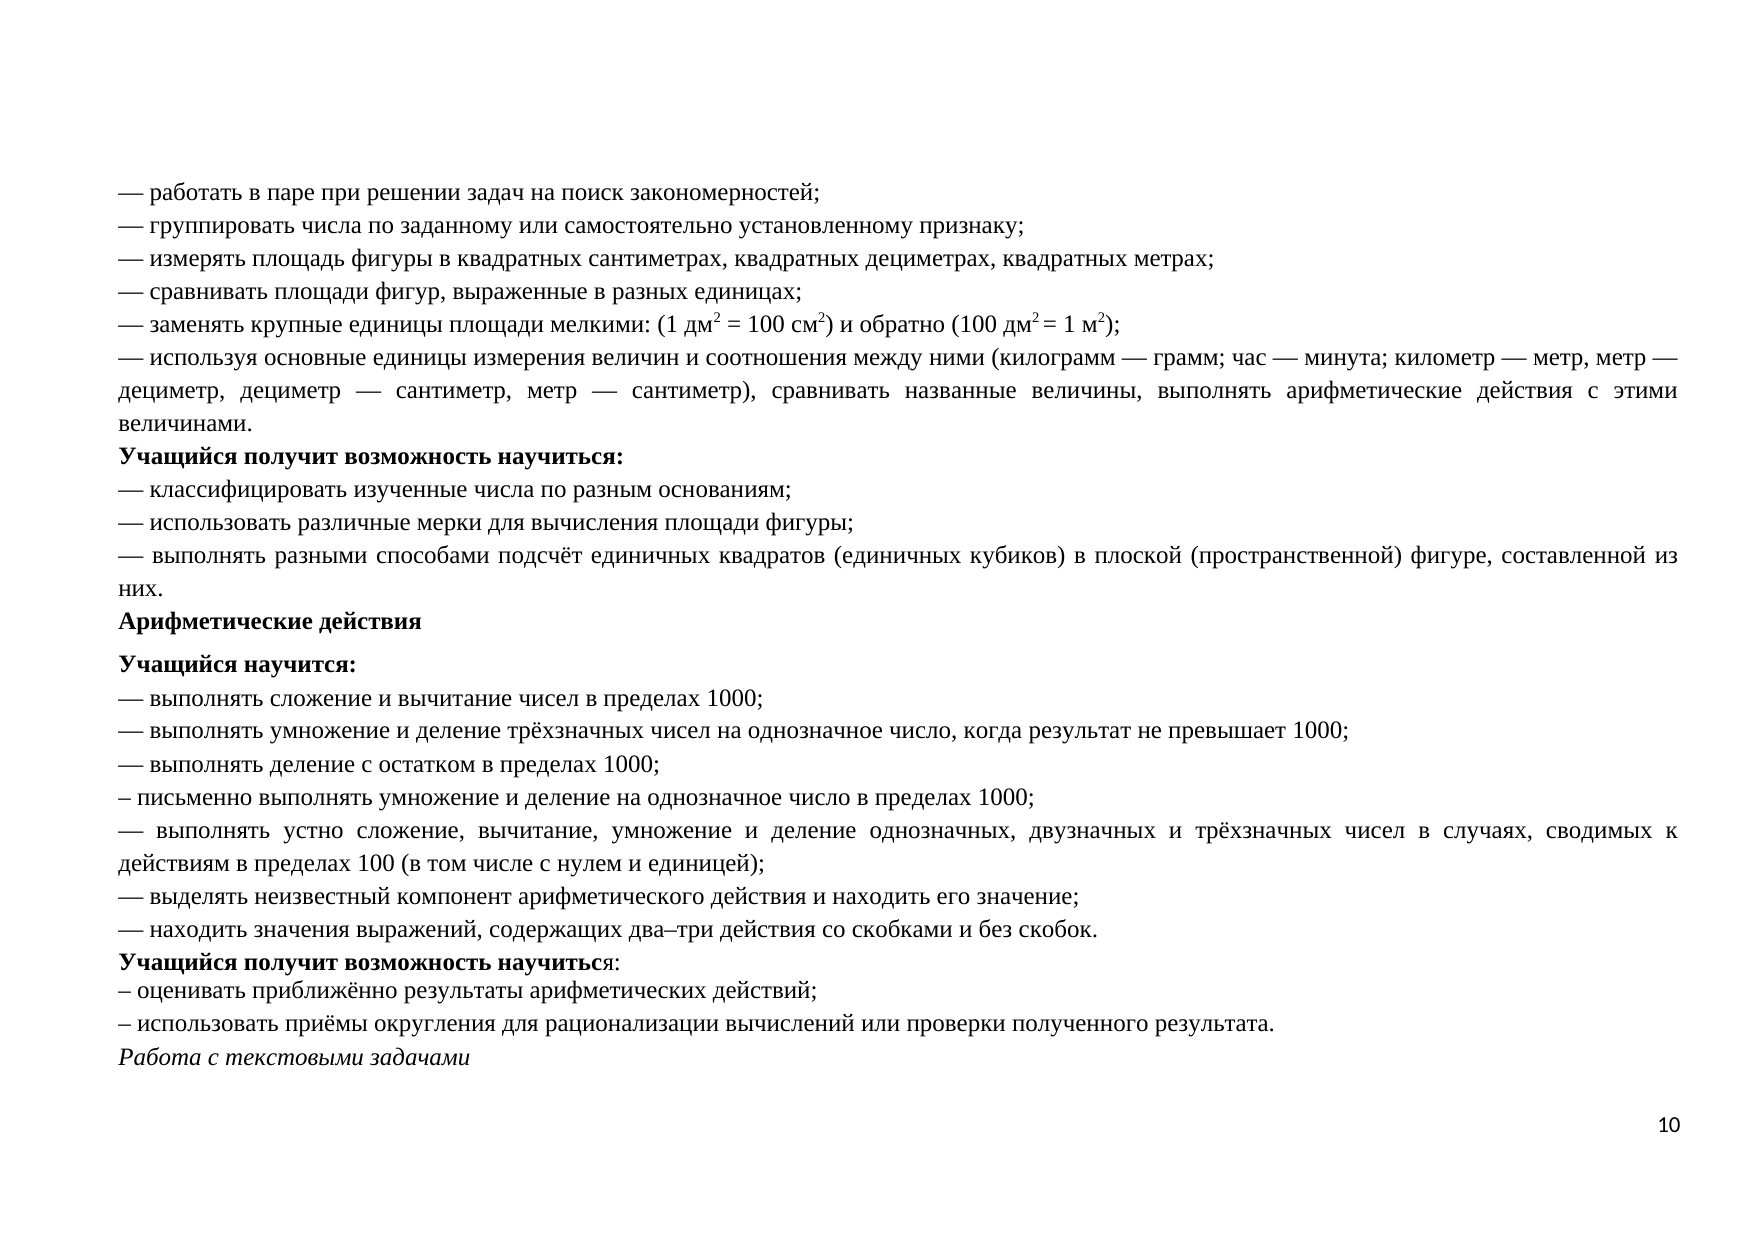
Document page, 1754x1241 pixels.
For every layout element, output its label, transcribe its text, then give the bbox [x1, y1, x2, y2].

text — измерять площадь фигуры в квадратных сантиметрах, квадратных дециметрах, квадратных метрах; [118, 243, 1680, 272]
text – использовать приёмы округления для рационализации вычислений или проверки полученного результата. [118, 1008, 1680, 1037]
text – оценивать приближённо результаты арифметических действий; [118, 976, 1680, 1004]
text — выполнять сложение и вычитание чисел в пределах 1000; [118, 683, 1680, 711]
text — находить значения выражений, содержащих два–три действия со скобками и без скобок. [118, 914, 1680, 942]
text — классифицировать изученные числа по разным основаниям; [118, 474, 1680, 503]
text — используя основные единицы измерения величин и соотношения между ними (килограмм — грамм; час — минута; километр — метр, метр — дециметр, дециметр — сантиметр, метр — сантиметр), сравнивать названные величины, выполнять арифметические действия с этими величинами. [118, 342, 1680, 437]
text – письменно выполнять умножение и деление на однозначное число в пределах 1000; [118, 782, 1680, 810]
text — работать в паре при решении задач на поиск закономерностей; [118, 177, 1680, 206]
text — использовать различные мерки для вычисления площади фигуры; [118, 507, 1680, 536]
text — выполнять умножение и деление трёхзначных чисел на однозначное число, когда результат не превышает 1000; [118, 716, 1680, 744]
text — выполнять устно сложение, вычитание, умножение и деление однозначных, двузначных и трёхзначных чисел в случаях, сводимых к действиям в пределах 100 (в том числе с нулем и единицей); [118, 815, 1680, 876]
text — сравнивать площади фигур, выраженные в разных единицах; [118, 276, 1680, 305]
list Работа с текстовыми задачами [118, 1042, 1680, 1070]
text — выполнять деление с остатком в пределах 1000; [118, 749, 1680, 777]
text — группировать числа по заданному или самостоятельно установленному признаку; [118, 210, 1680, 239]
text Учащийся получит возможность научиться: [118, 441, 1680, 470]
text Учащийся научится: [118, 649, 1680, 678]
text Арифметические действия [118, 606, 1680, 635]
text — выполнять разными способами подсчёт единичных квадратов (единичных кубиков) в плоской (пространственной) фигуре, составленной из них. [118, 540, 1680, 602]
text Учащийся получит возможность научиться: [118, 947, 1680, 976]
text — заменять крупные единицы площади мелкими: (1 дм2 = 100 см2) и обратно (100 дм2 = ); [118, 309, 1680, 338]
text — выделять неизвестный компонент арифметического действия и находить его значение; [118, 881, 1680, 909]
